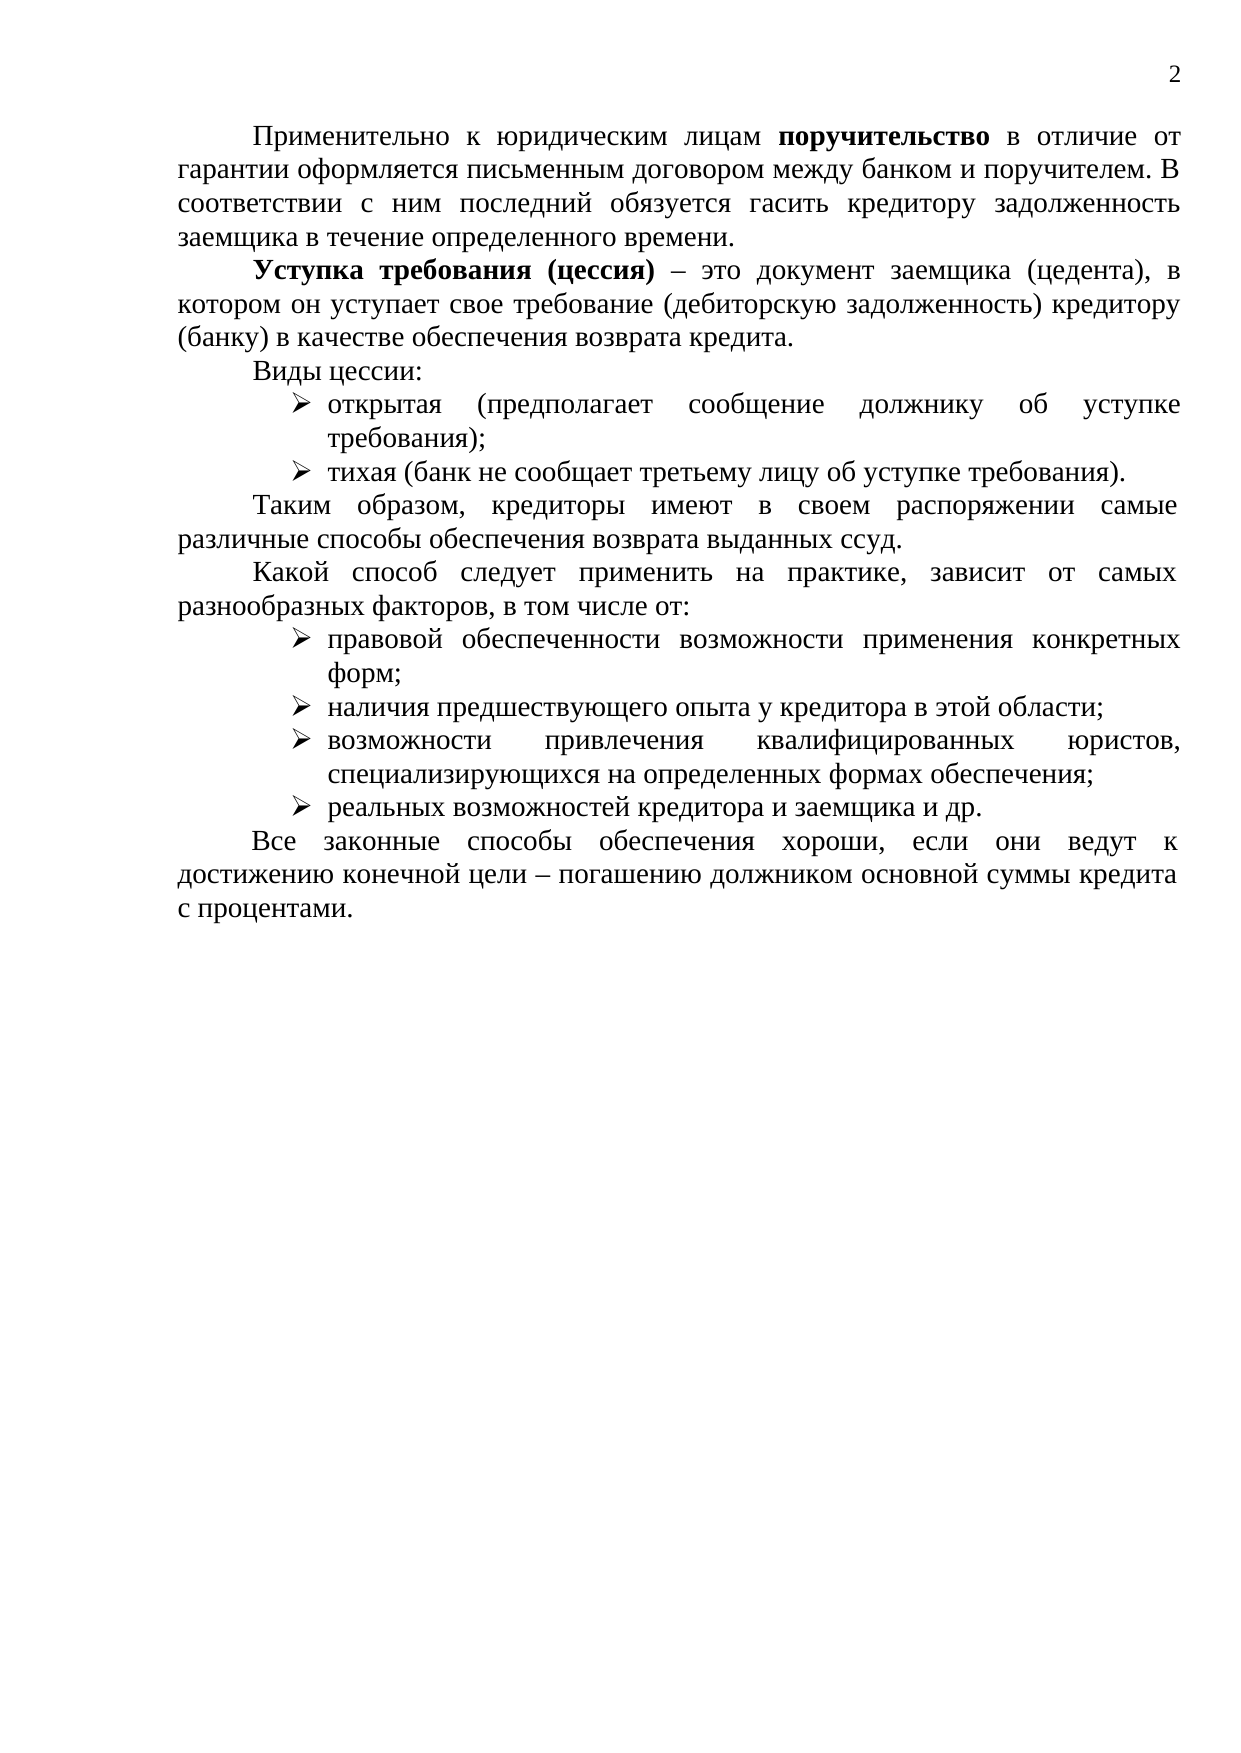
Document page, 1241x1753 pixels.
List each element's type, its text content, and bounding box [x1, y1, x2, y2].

text Все законные способы обеспечения хороши, если они ведут к достижению конечной цели – погашению должником основной суммы кредита с процентами. [177, 823, 1178, 924]
text Виды цессии: [177, 353, 1181, 386]
list открытая (предполагает сообщение должнику об уступке требования); [290, 386, 1181, 454]
text Таким образом, кредиторы имеют в своем распоряжении самые различные способы обеспечения возврата выданных ссуд. [177, 487, 1178, 554]
list правовой обеспеченности возможности применения конкретных форм; [290, 621, 1181, 689]
list тихая (банк не сообщает третьему лицу об уступке требования). [290, 454, 1181, 487]
list реальных возможностей кредитора и заемщика и др. [290, 789, 1181, 823]
list возможности привлечения квалифицированных юристов, специализирующихся на определенных формах обеспечения; [290, 722, 1181, 789]
text Применительно к юридическим лицам поручительство в отличие от гарантии оформляется письменным договором между банком и поручителем. В соответствии с ним последний обязуется гасить кредитору задолженность заемщика в течение определенного времени. [177, 118, 1181, 252]
text Уступка требования (цессия) – это документ заемщика (цедента), в котором он уступает свое требование (дебиторскую задолженность) кредитору (банку) в качестве обеспечения возврата кредита. [177, 252, 1181, 353]
text Какой способ следует применить на практике, зависит от самых разнообразных факторов, в том числе от: [177, 554, 1178, 621]
list наличия предшествующего опыта у кредитора в этой области; [290, 689, 1181, 722]
